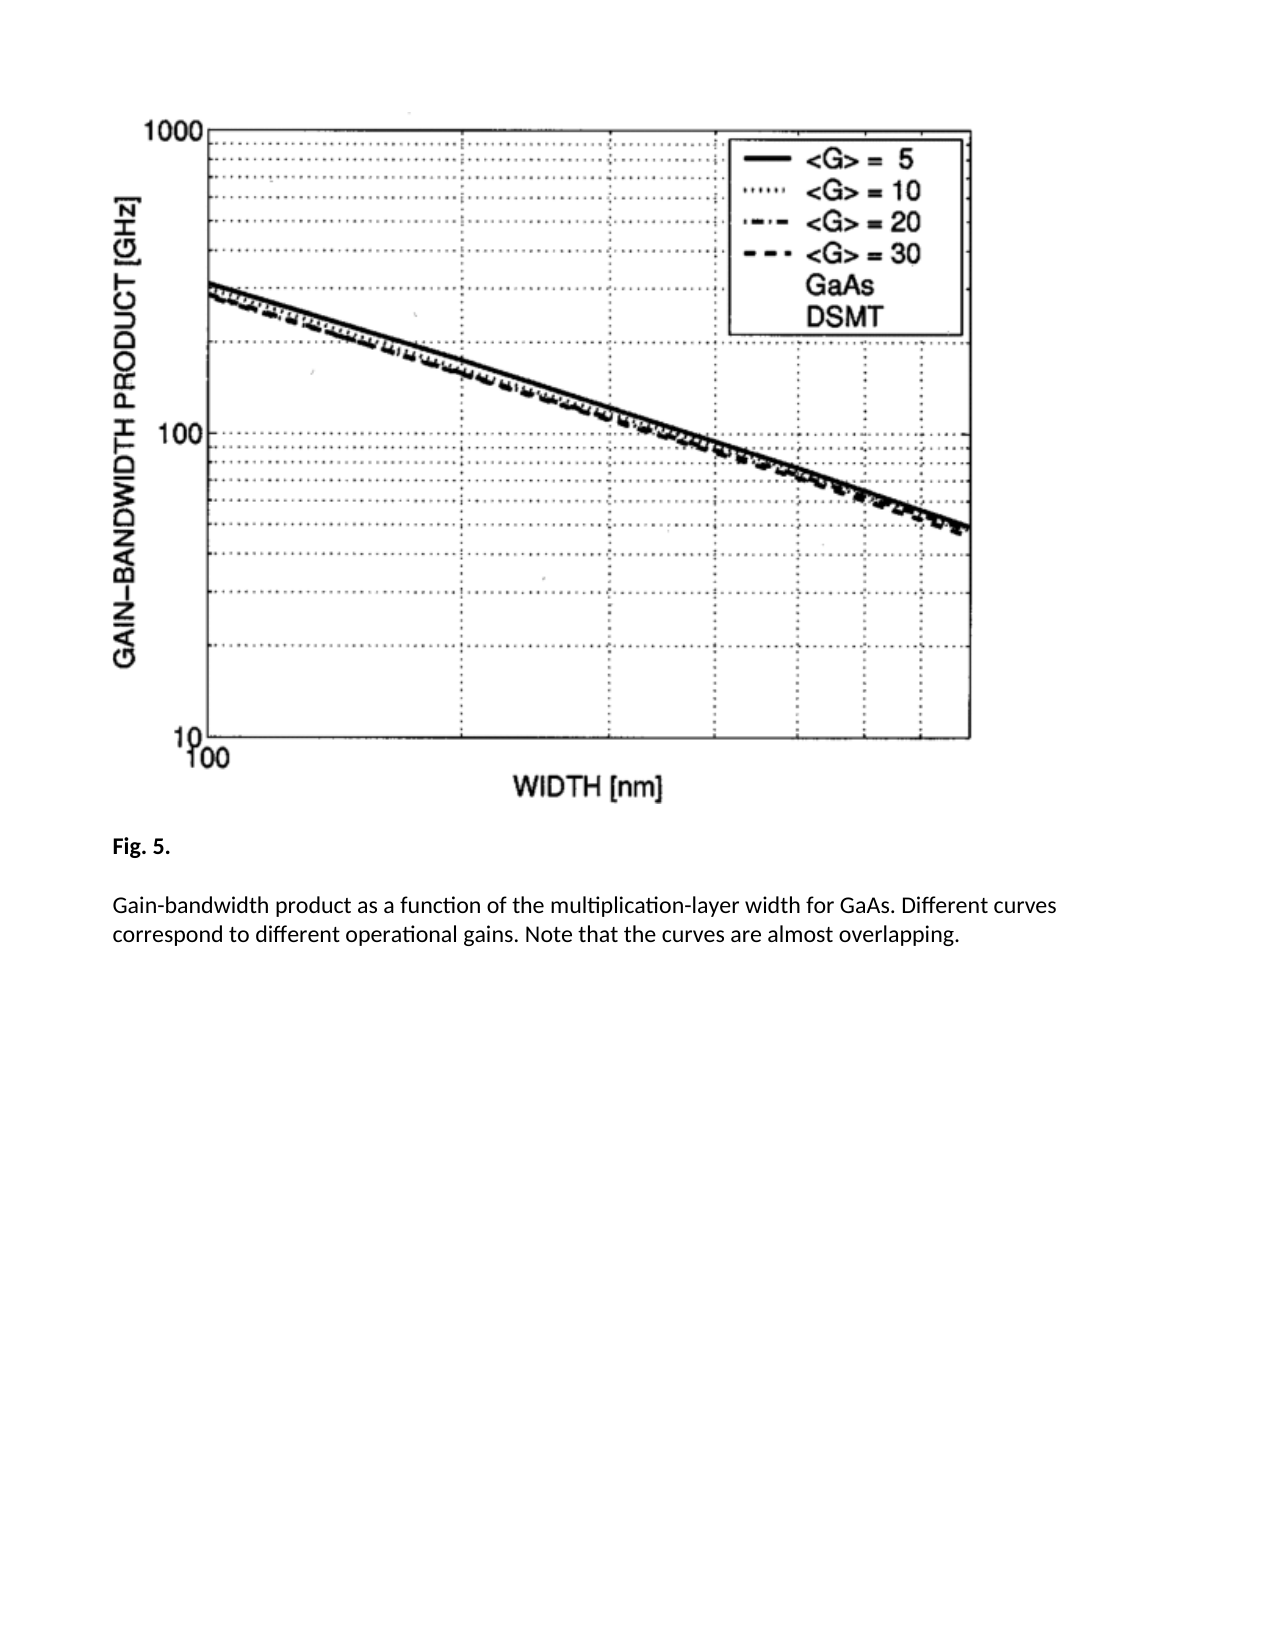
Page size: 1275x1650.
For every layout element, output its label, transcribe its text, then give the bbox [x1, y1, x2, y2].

picture [112, 112, 973, 804]
text Fig. 5. [112, 831, 1162, 861]
text Gain-bandwidth product as a function of the multiplication-layer width for GaAs. Different curves correspond to different operational gains. Note that the curves are almost overlapping. [112, 890, 1162, 948]
